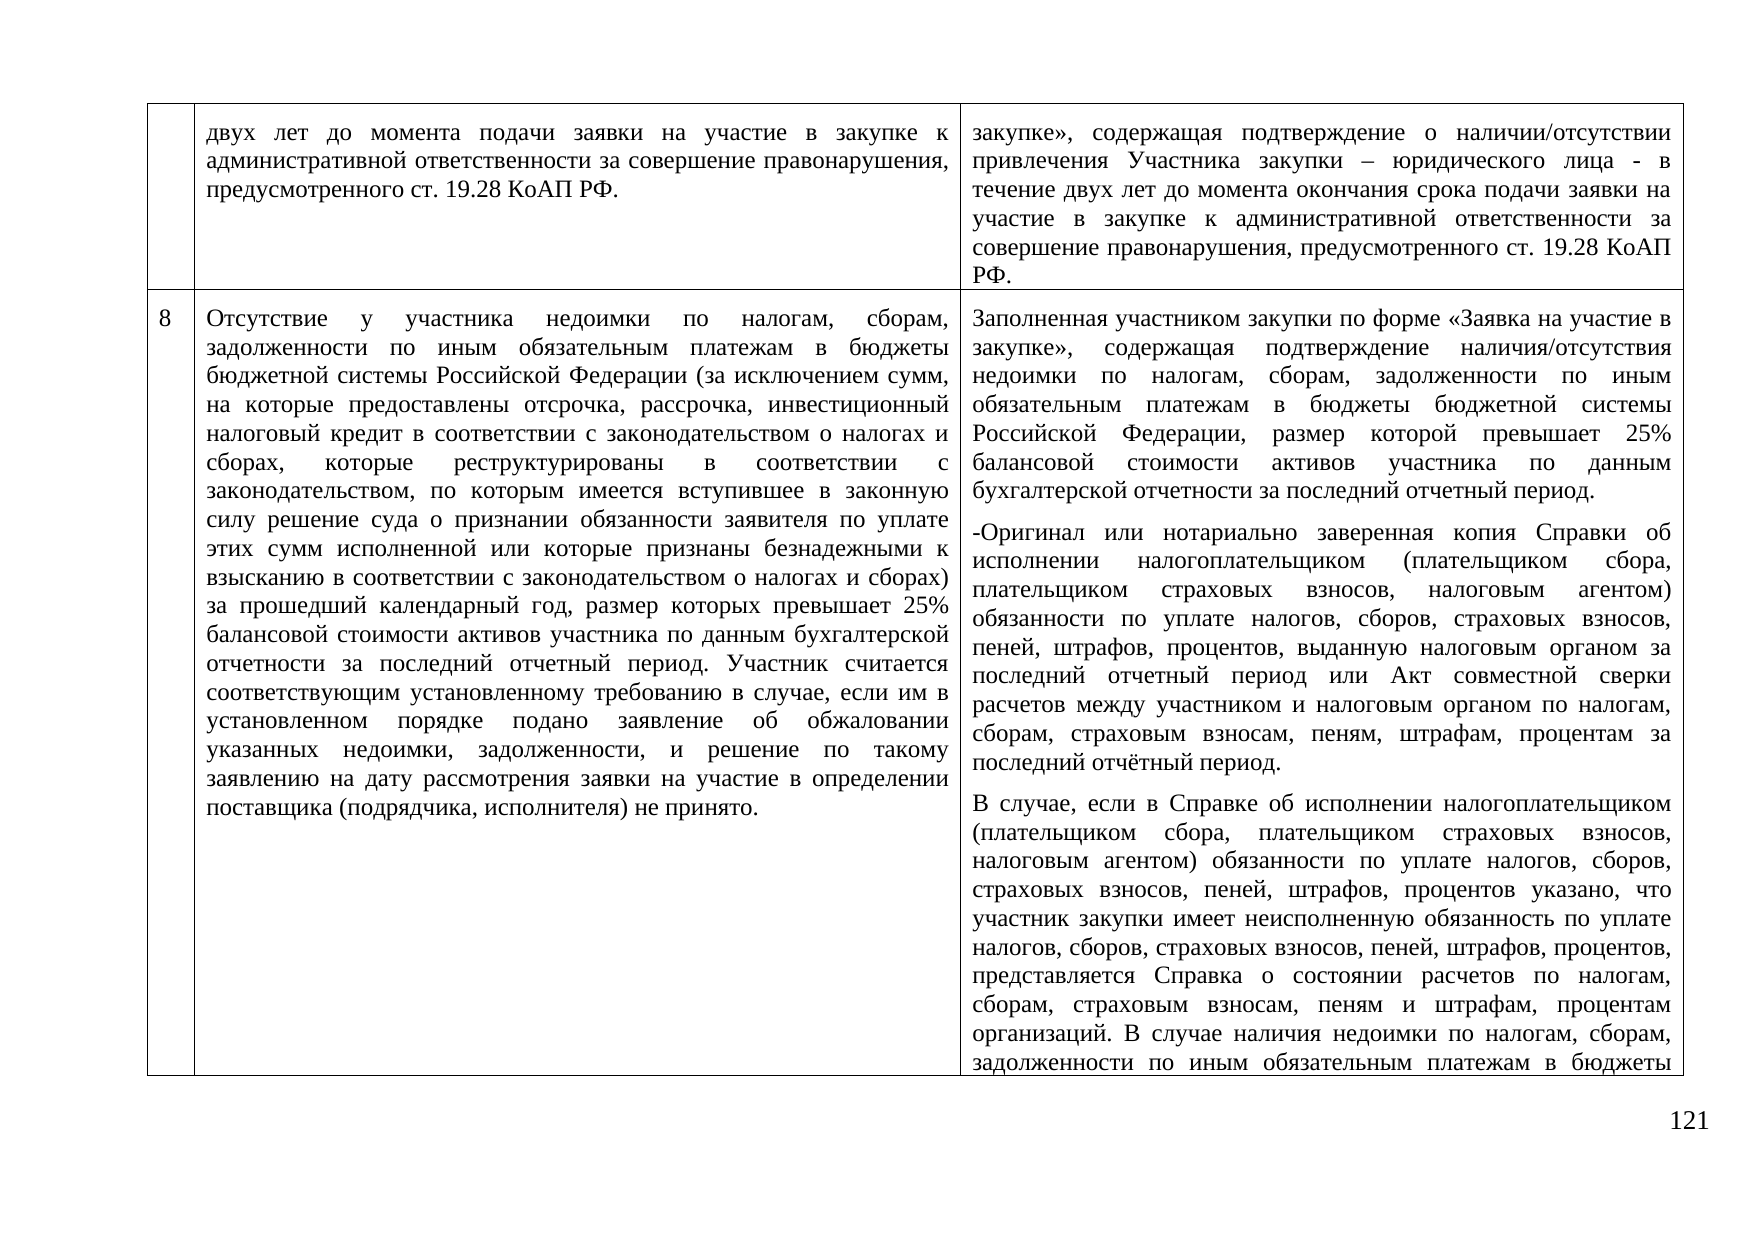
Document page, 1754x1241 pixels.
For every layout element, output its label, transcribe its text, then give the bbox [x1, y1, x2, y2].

table_cell 7 [148, 104, 194, 289]
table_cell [195, 104, 960, 289]
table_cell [961, 104, 1683, 289]
table_cell 8 [148, 290, 194, 1075]
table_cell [961, 290, 1683, 1075]
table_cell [195, 290, 960, 1075]
